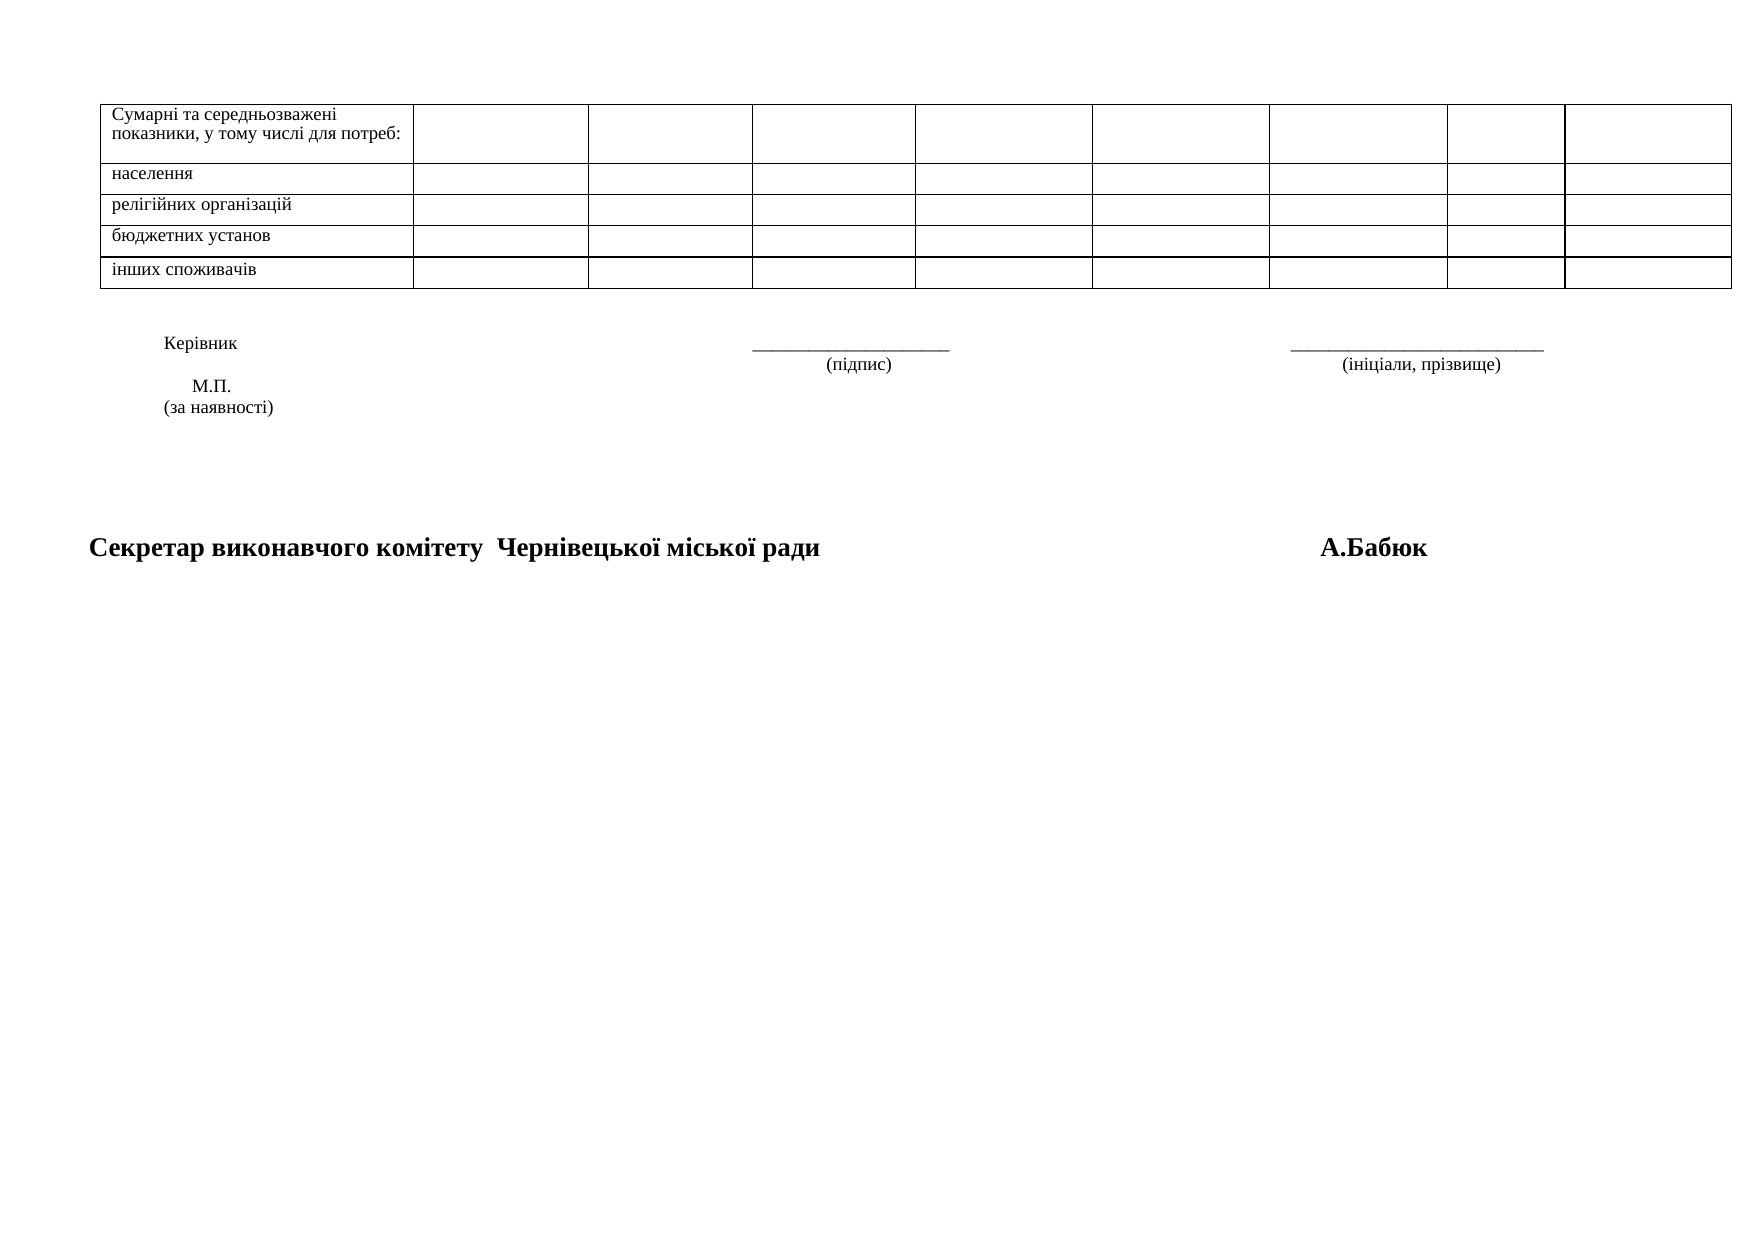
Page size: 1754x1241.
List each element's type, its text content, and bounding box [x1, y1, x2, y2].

table_cell бюджетних установ [101, 226, 413, 256]
text Керівник _____________________ ___________________________ [89, 332, 1665, 353]
table_cell [589, 258, 752, 288]
table_cell [1270, 105, 1447, 163]
table_cell [589, 195, 752, 225]
table_cell [1093, 195, 1269, 225]
table_cell [1093, 258, 1269, 288]
table_cell [1566, 105, 1731, 163]
table_cell [916, 164, 1092, 194]
table_cell [1093, 105, 1269, 163]
table_cell [414, 164, 588, 194]
table_cell [1448, 195, 1564, 225]
table_cell [414, 226, 588, 256]
table_cell [414, 258, 588, 288]
table_cell [1270, 226, 1447, 256]
table_cell [589, 226, 752, 256]
table_cell [414, 195, 588, 225]
table_cell [1270, 164, 1447, 194]
table_cell [1270, 195, 1447, 225]
table_cell [1448, 226, 1564, 256]
table_cell [1093, 164, 1269, 194]
table_cell [753, 258, 915, 288]
table_cell [753, 226, 915, 256]
table_cell [1448, 105, 1564, 163]
table_cell [1566, 195, 1731, 225]
table_cell [753, 105, 915, 163]
table_cell [1093, 226, 1269, 256]
table_cell [753, 195, 915, 225]
table_cell [1566, 226, 1731, 256]
table_cell [1566, 258, 1731, 288]
table_cell [1270, 258, 1447, 288]
text (підпис) (ініціали, прізвище) [89, 353, 1665, 375]
table_cell Сумарні та середньозважені показники, у тому числі для потреб: [101, 105, 413, 163]
table_cell [753, 164, 915, 194]
text (за наявності) [89, 396, 1665, 418]
text М.П. [89, 375, 1665, 396]
table_cell інших споживачів [101, 258, 413, 288]
text Секретар виконавчого комітету Чернівецької міської ради А.Бабюк [89, 531, 1665, 562]
table_cell населення [101, 164, 413, 194]
table_cell [1448, 164, 1564, 194]
table_cell [916, 195, 1092, 225]
table_cell [589, 105, 752, 163]
table_cell [414, 105, 588, 163]
table_cell [1566, 164, 1731, 194]
table_cell [1448, 258, 1564, 288]
table_cell [916, 105, 1092, 163]
table_cell [916, 258, 1092, 288]
table_cell релігійних організацій [101, 195, 413, 225]
table_cell [916, 226, 1092, 256]
table_cell [589, 164, 752, 194]
